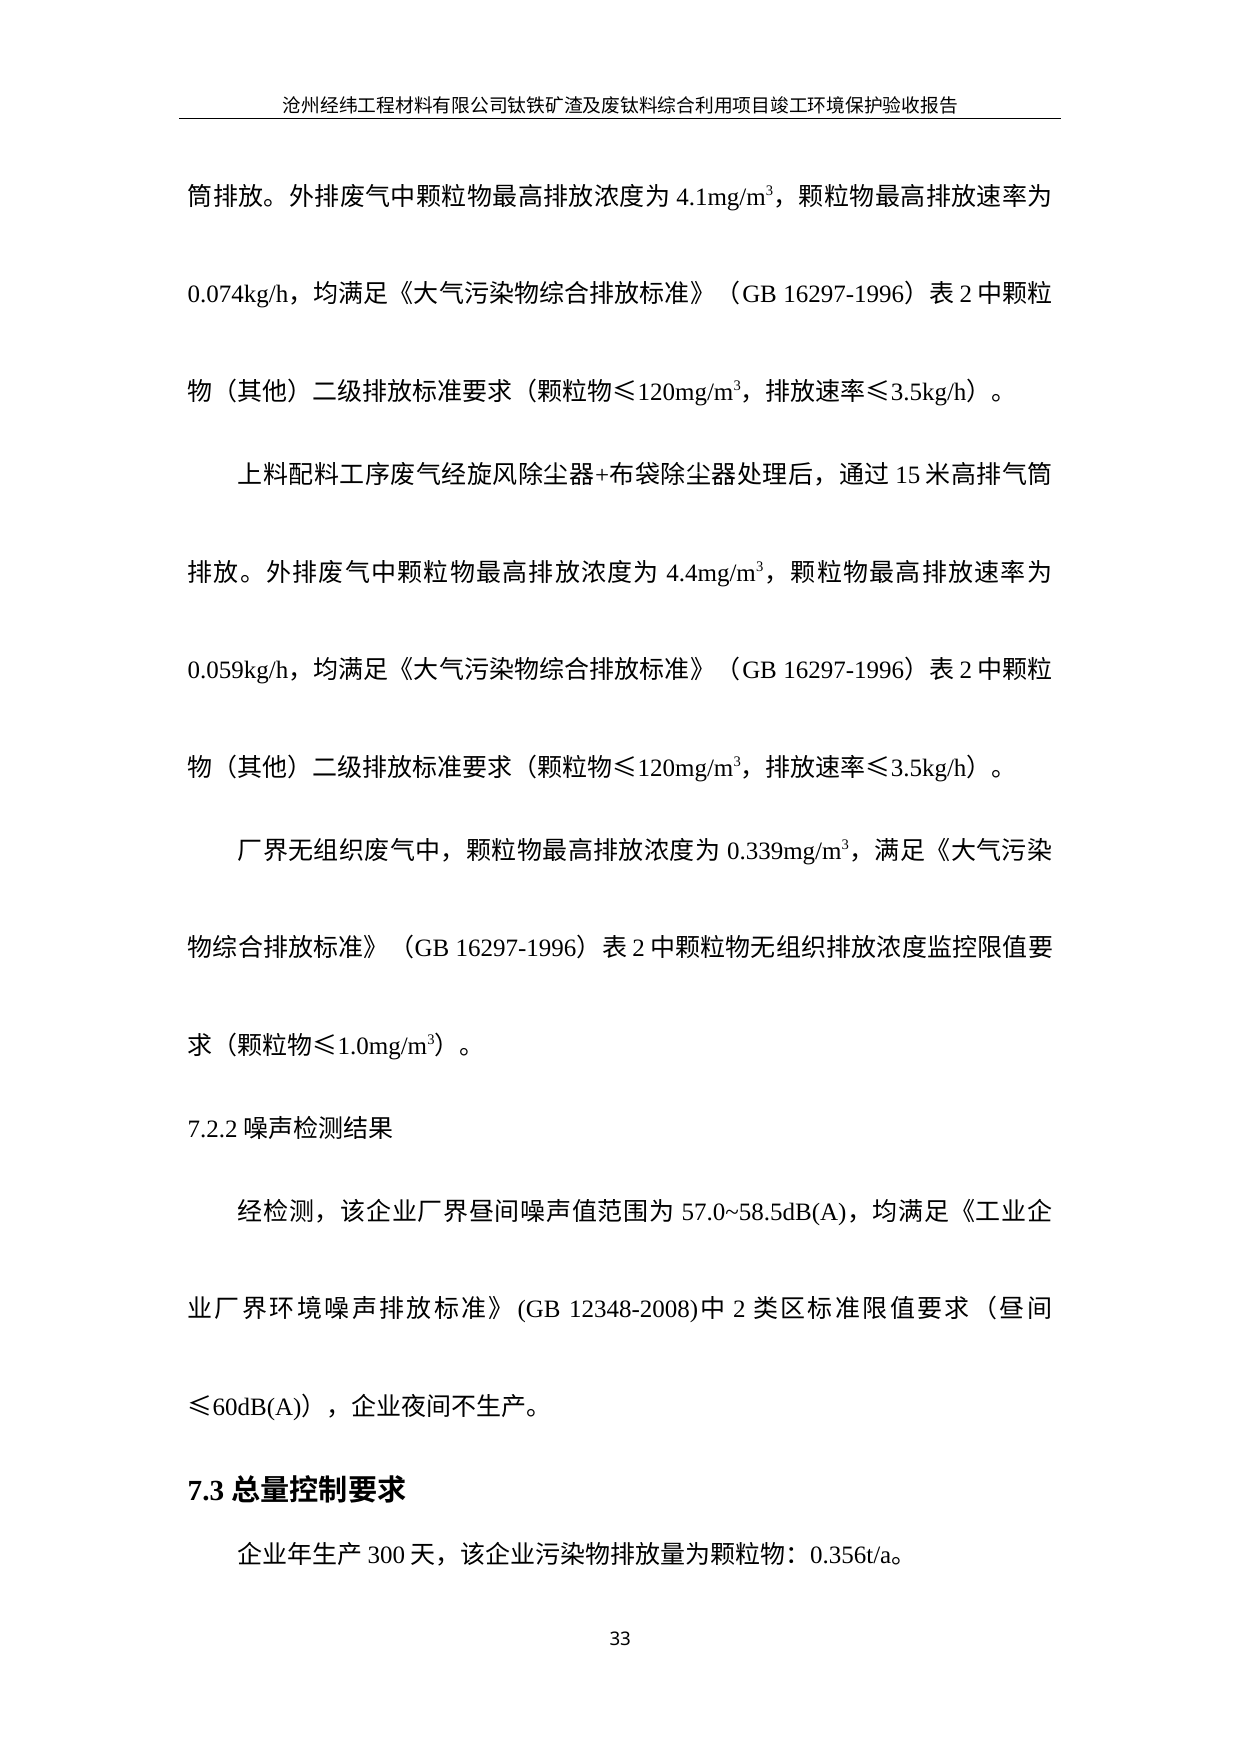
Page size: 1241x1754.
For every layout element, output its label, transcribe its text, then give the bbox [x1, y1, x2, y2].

text 上料配料工序废气经旋风除尘器+布袋除尘器处理后，通过15米高排气筒排放。外排废气中颗粒物最高排放浓度为4.4mg/m3，颗粒物最高排放速率为0.059kg/h，均满足《大气污染物综合排放标准》（GB 16297-1996）表2中颗粒物（其他）二级排放标准要求（颗粒物≤120mg/m3，排放速率≤3.5kg/h）。 [187, 440, 1053, 798]
subtitle 7.2.2 噪声检测结果 [187, 1094, 1053, 1159]
text 经检测，该企业厂界昼间噪声值范围为57.0~58.5dB(A)，均满足《工业企业厂界环境噪声排放标准》(GB 12348-2008)中2类区标准限值要求（昼间≤60dB(A)），企业夜间不生产。 [187, 1177, 1053, 1437]
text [187, 162, 1053, 422]
subtitle 7.3 总量控制要求 [187, 1455, 1053, 1520]
text 厂界无组织废气中，颗粒物最高排放浓度为0.339mg/m3，满足《大气污染物综合排放标准》（GB 16297-1996）表2中颗粒物无组织排放浓度监控限值要求（颗粒物≤1.0mg/m3）。 [187, 816, 1053, 1076]
text 企业年生产300天，该企业污染物排放量为颗粒物：0.356t/a。 [187, 1520, 1053, 1585]
